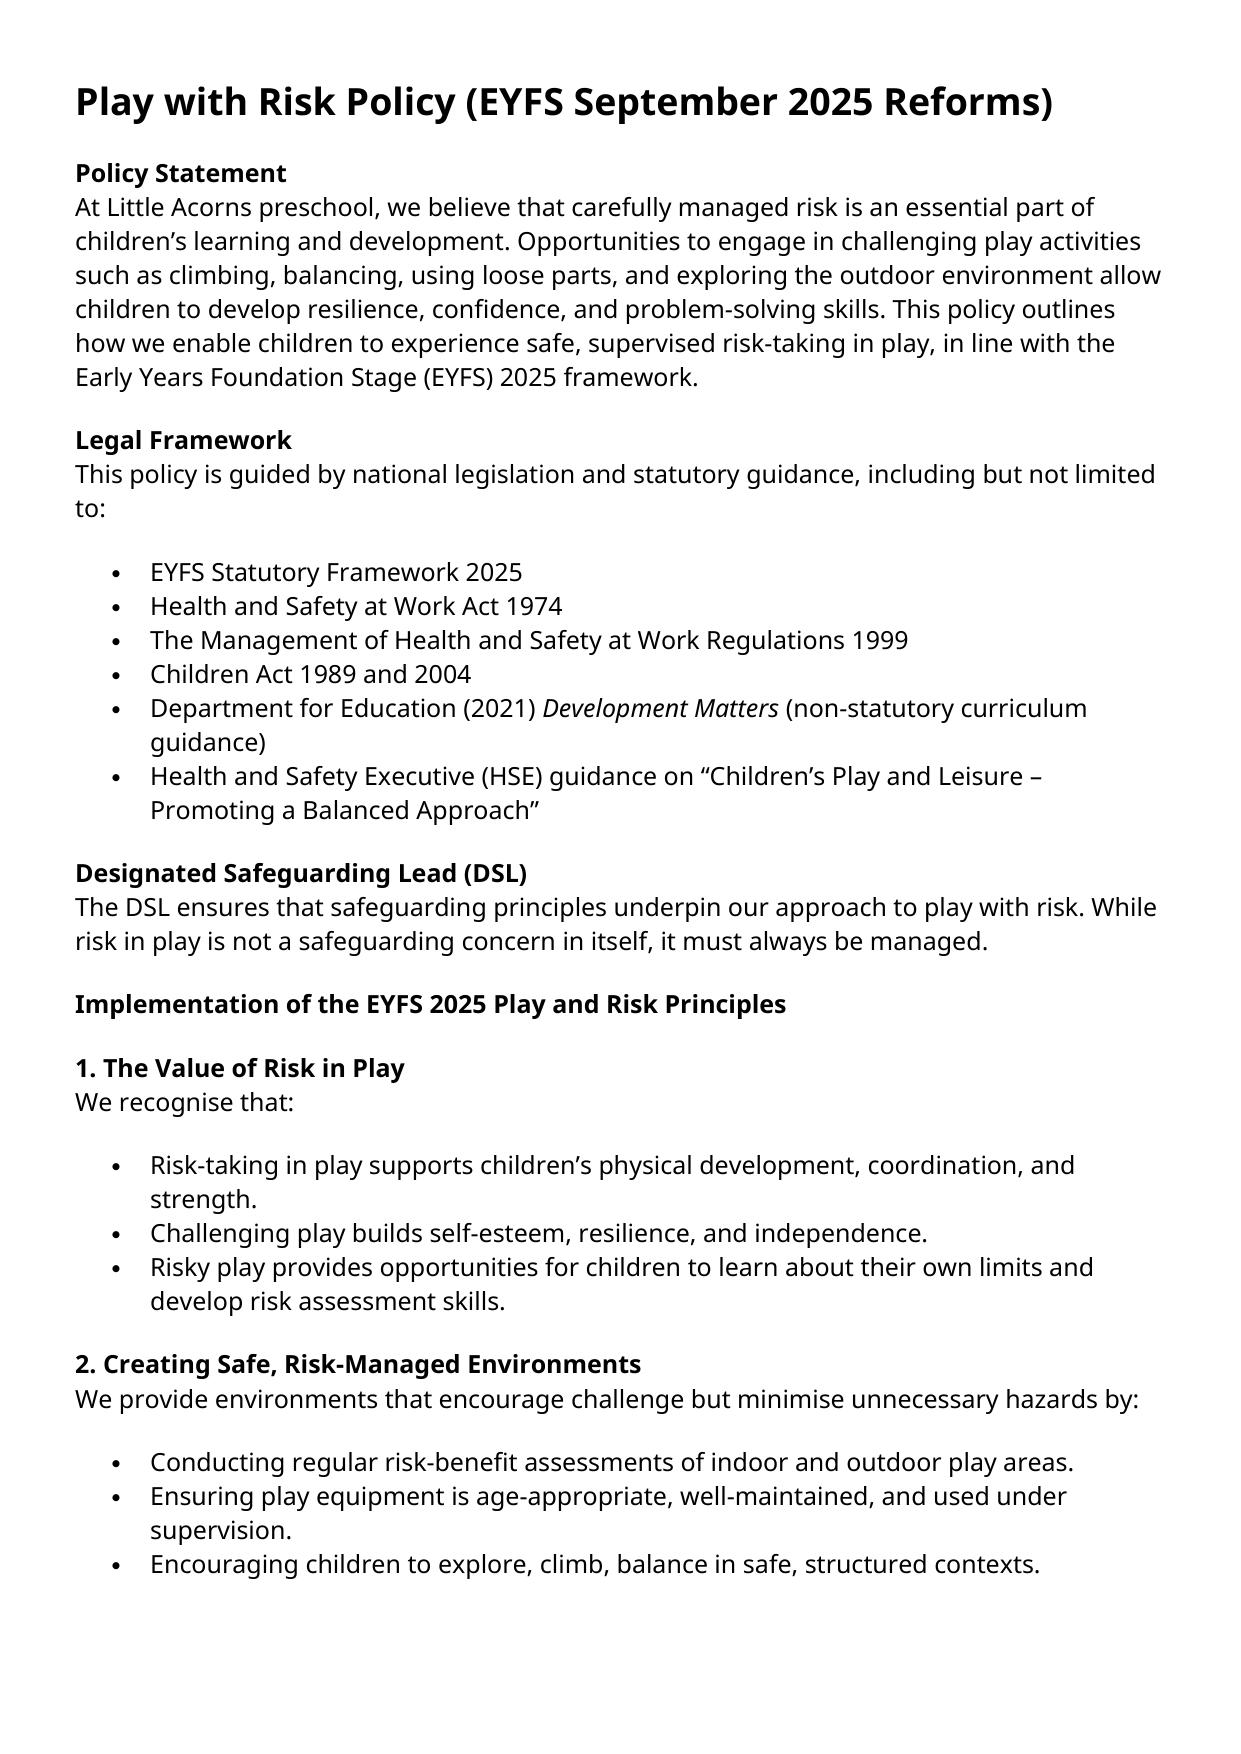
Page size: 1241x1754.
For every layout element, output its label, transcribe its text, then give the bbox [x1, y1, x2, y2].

list Children Act 1989 and 2004 [112, 656, 1165, 690]
list Encouraging children to explore, climb, balance in safe, structured contexts. [112, 1547, 1165, 1581]
list Department for Education (2021) Development Matters (non-statutory curriculum guidance) [112, 690, 1165, 758]
list EYFS Statutory Framework 2025 [112, 554, 1165, 588]
list Ensuring play equipment is age-appropriate, well-maintained, and used under supervision. [112, 1478, 1165, 1547]
text 2. Creating Safe, Risk-Managed Environments We provide environments that encourage challenge but minimise unnecessary hazards by: [75, 1347, 1165, 1415]
text Policy Statement At Little Acorns preschool, we believe that carefully managed risk is an essential part of children’s learning and development. Opportunities to engage in challenging play activities such as climbing, balancing, using loose parts, and exploring the outdoor environment allow children to develop resilience, confidence, and problem-solving skills. This policy outlines how we enable children to experience safe, supervised risk-taking in play, in line with the Early Years Foundation Stage (EYFS) 2025 framework. [75, 155, 1165, 394]
text Designated Safeguarding Lead (DSL) The DSL ensures that safeguarding principles underpin our approach to play with risk. While risk in play is not a safeguarding concern in itself, it must always be managed. [75, 856, 1165, 958]
list The Management of Health and Safety at Work Regulations 1999 [112, 622, 1165, 656]
list Challenging play builds self-esteem, resilience, and independence. [112, 1216, 1165, 1250]
list Health and Safety Executive (HSE) guidance on “Children’s Play and Leisure – Promoting a Balanced Approach” [112, 758, 1165, 827]
text 1. The Value of Risk in Play We recognise that: [75, 1050, 1165, 1118]
list Risky play provides opportunities for children to learn about their own limits and develop risk assessment skills. [112, 1250, 1165, 1318]
text Legal Framework This policy is guided by national legislation and statutory guidance, including but not limited to: [75, 423, 1165, 525]
text Implementation of the EYFS 2025 Play and Risk Principles [75, 987, 1165, 1021]
list Conducting regular risk-benefit assessments of indoor and outdoor play areas. [112, 1444, 1165, 1478]
list Health and Safety at Work Act 1974 [112, 588, 1165, 622]
text Play with Risk Policy (EYFS September 2025 Reforms) [75, 75, 1165, 126]
list Risk-taking in play supports children’s physical development, coordination, and strength. [112, 1148, 1165, 1216]
